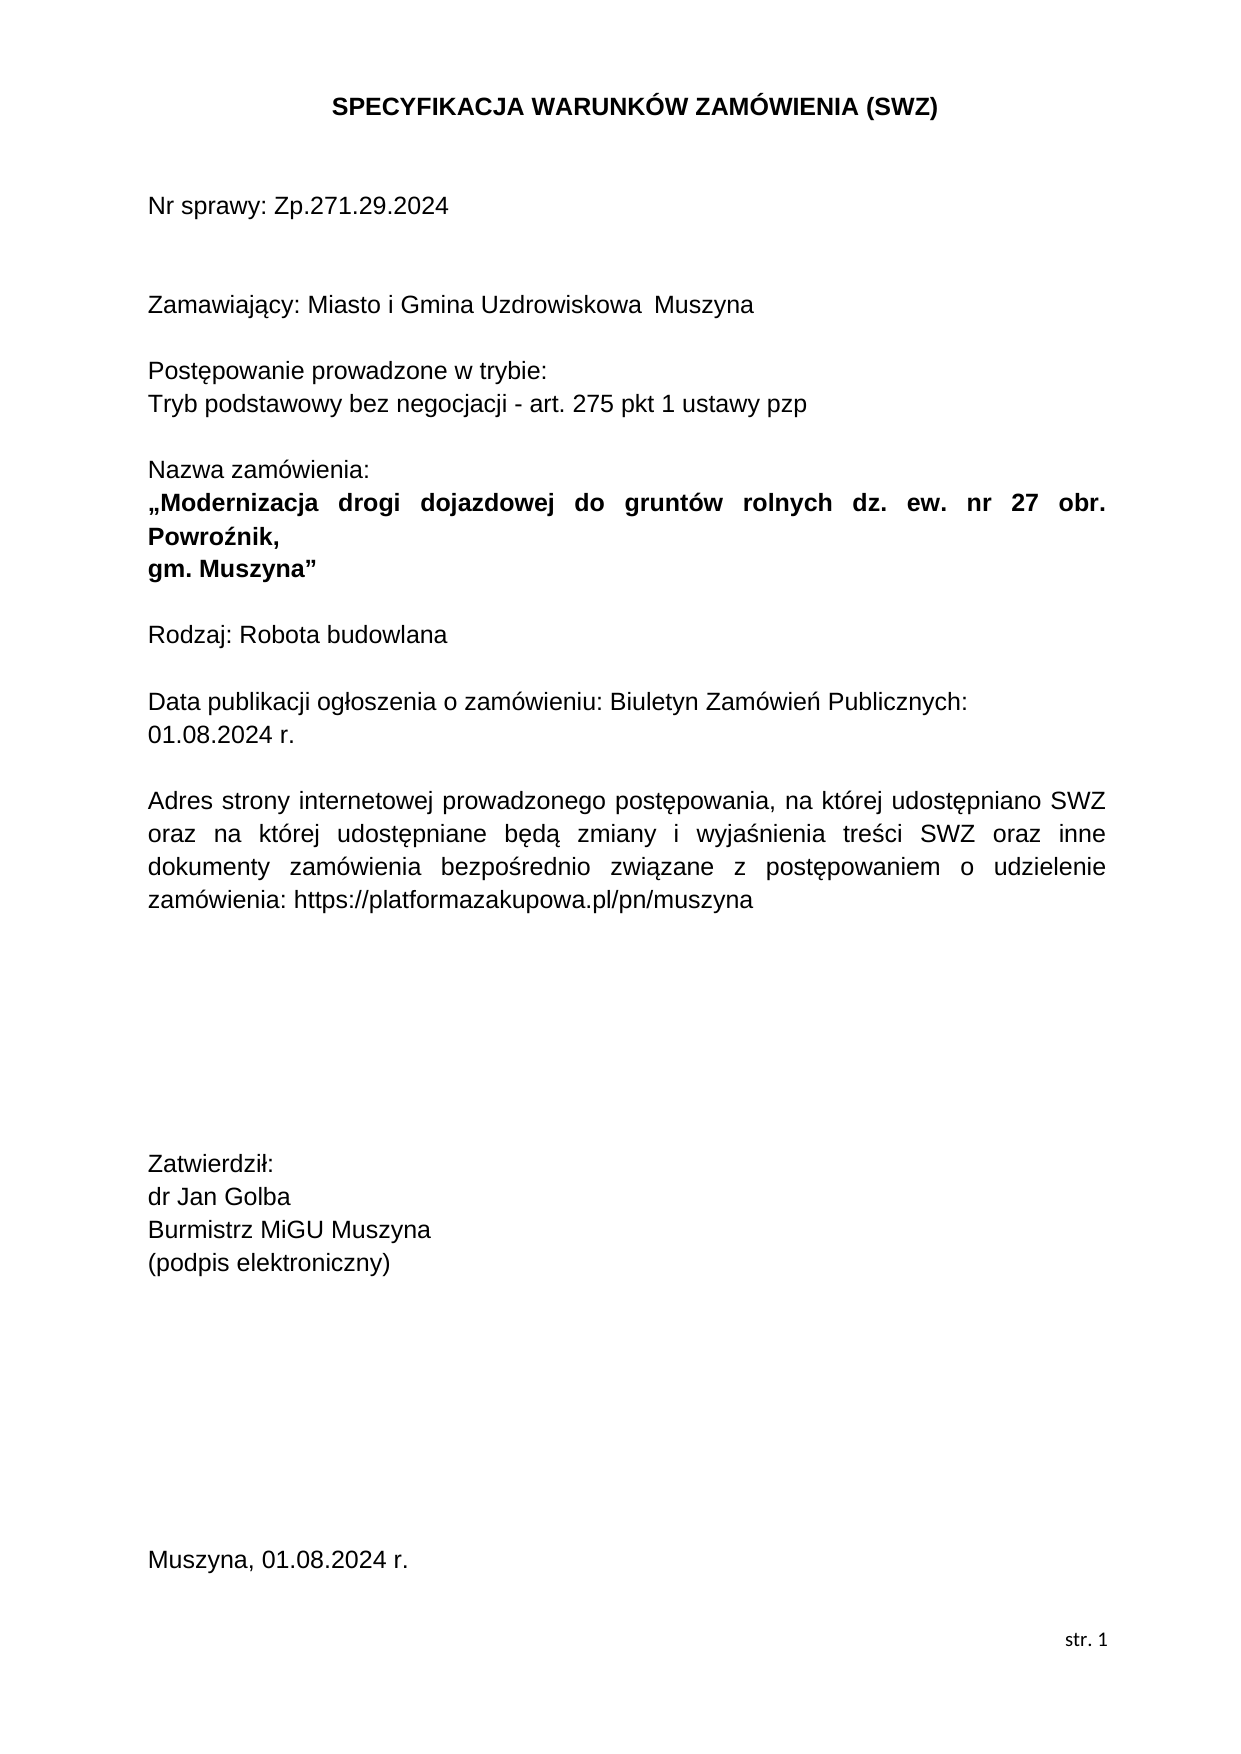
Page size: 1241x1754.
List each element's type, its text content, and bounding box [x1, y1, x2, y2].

text Zatwierdził: [148, 1149, 1107, 1178]
text Nr sprawy: Zp.271.29.2024 [148, 191, 1107, 220]
text Rodzaj: Robota budowlana [148, 621, 1107, 649]
text Muszyna, 01.08.2024 r. [148, 1545, 1107, 1574]
text dr Jan Golba [148, 1182, 1107, 1211]
text 01.08.2024 r. [148, 719, 1107, 748]
text Burmistrz MiGU Muszyna [148, 1215, 1107, 1244]
text gm. Muszyna” [148, 554, 1107, 583]
text Data publikacji ogłoszenia o zamówieniu: Biuletyn Zamówień Publicznych: [148, 687, 1107, 715]
text Zamawiający: Miasto i Gmina Uzdrowiskowa Muszyna [148, 290, 1107, 319]
text (podpis elektroniczny) [148, 1248, 1107, 1277]
text Adres strony internetowej prowadzonego postępowania, na której udostępniano SWZ oraz na której udostępniane będą zmiany i wyjaśnienia treści SWZ oraz inne dokumenty zamówienia bezpośrednio związane z postępowaniem o udzielenie zamówienia: https://platformazakupowa.pl/pn/muszyna [148, 786, 1107, 913]
text „Modernizacja drogi dojazdowej do gruntów rolnych dz. ew. nr 27 obr. Powroźnik, [148, 488, 1107, 550]
text Postępowanie prowadzone w trybie: [148, 356, 1107, 385]
text Nazwa zamówienia: [148, 455, 1107, 484]
text SPECYFIKACJA WARUNKÓW ZAMÓWIENIA (SWZ) [162, 92, 1107, 121]
text Tryb podstawowy bez negocjacji - art. 275 pkt 1 ustawy pzp [148, 389, 1107, 418]
